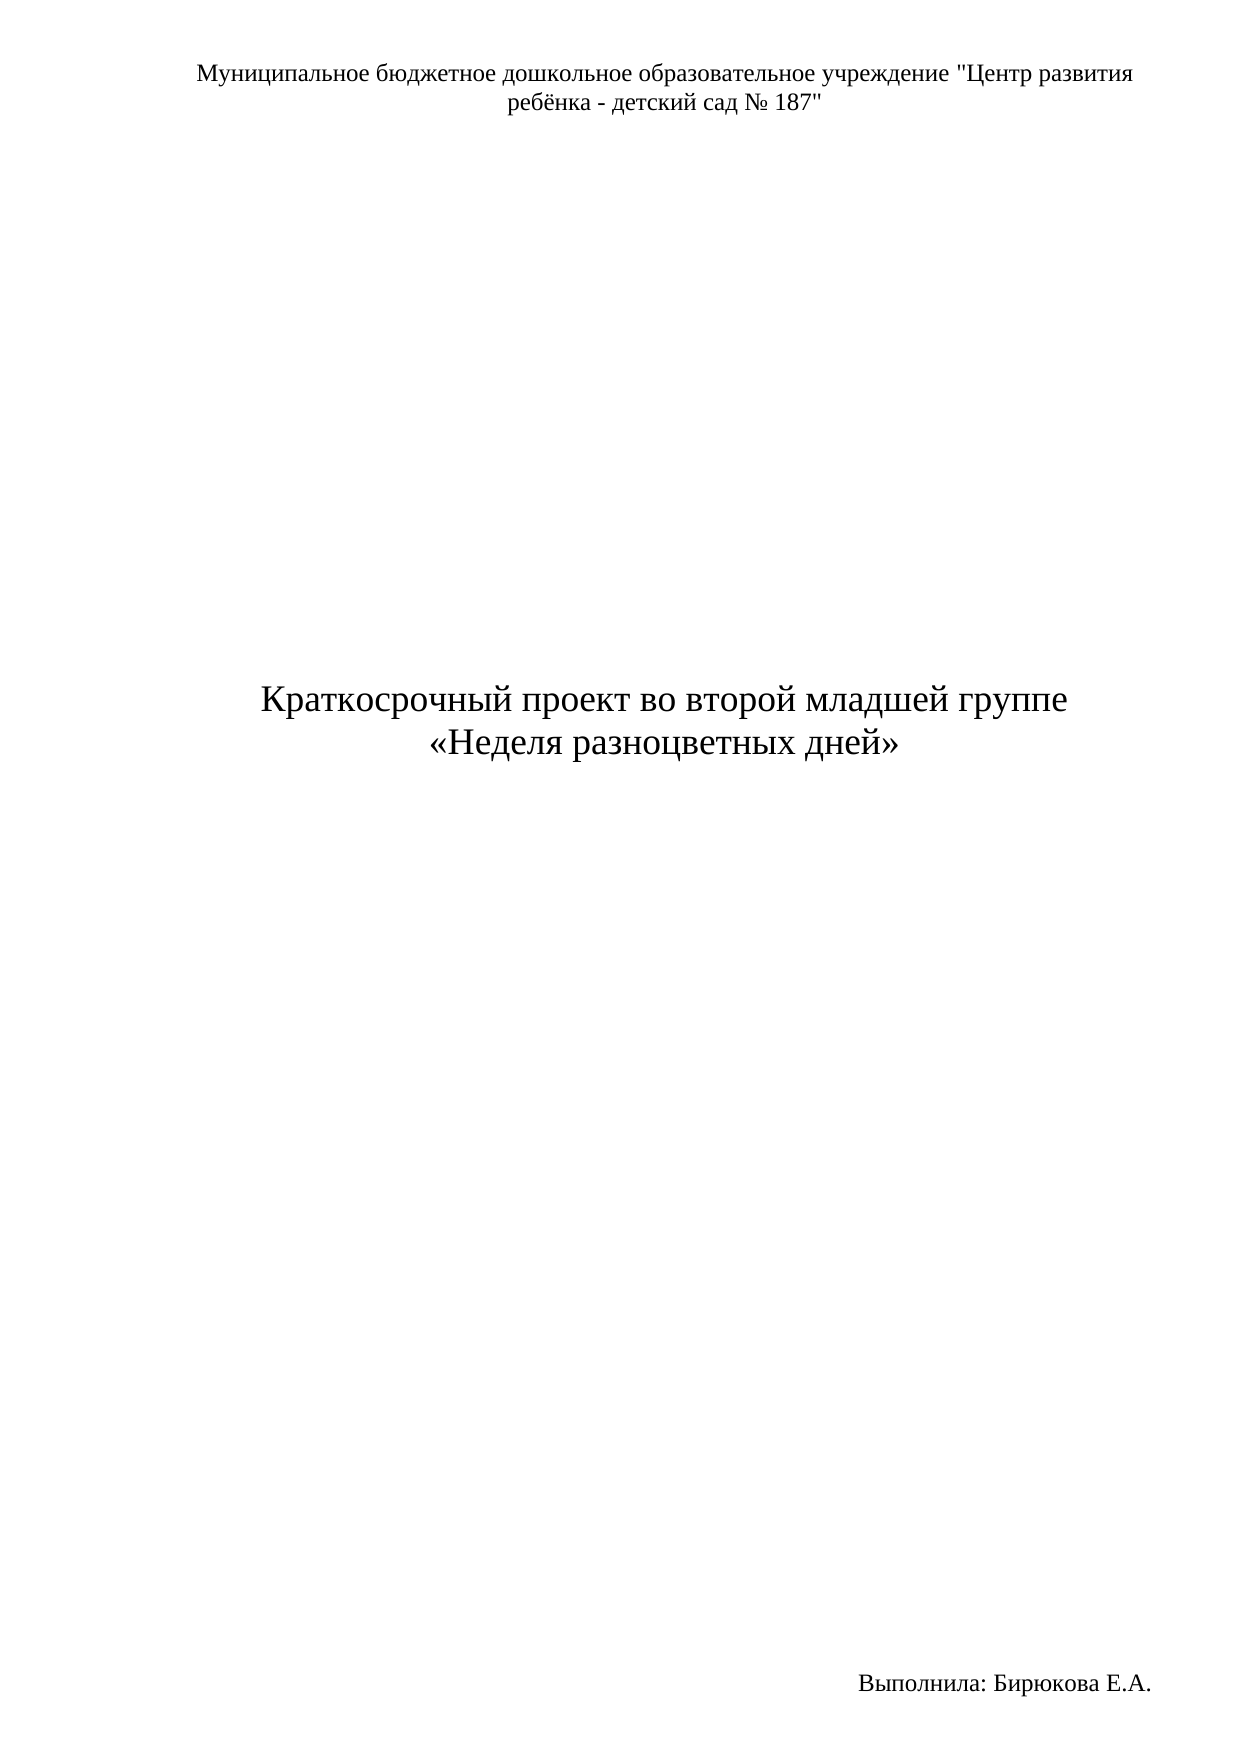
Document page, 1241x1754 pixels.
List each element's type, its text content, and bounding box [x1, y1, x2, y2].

text «Неделя разноцветных дней» [177, 719, 1152, 762]
text Муниципальное бюджетное дошкольное образовательное учреждение "Центр развития ребёнка - детский сад № 187" [177, 58, 1152, 115]
text Краткосрочный проект во второй младшей группе [177, 676, 1152, 719]
text Выполнила: Бирюкова Е.А. [177, 1668, 1152, 1697]
